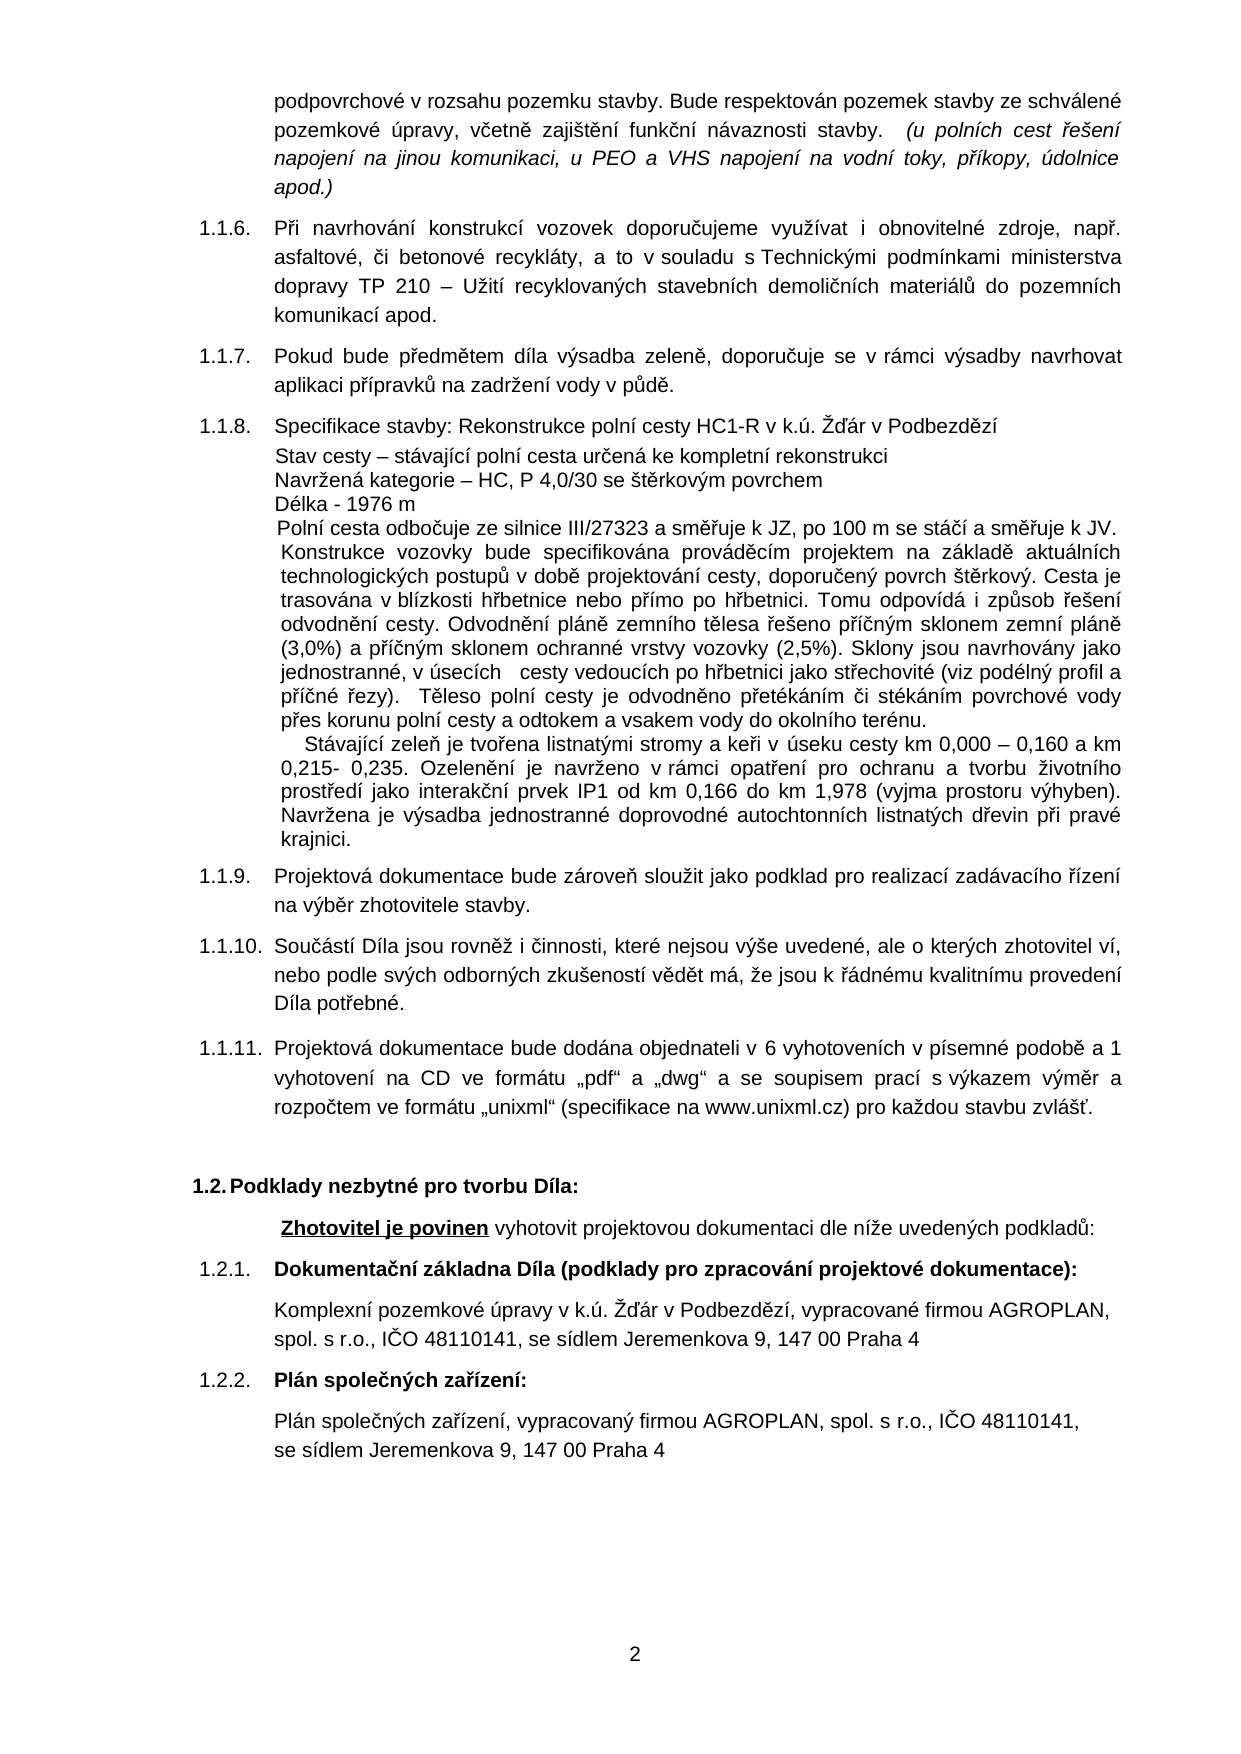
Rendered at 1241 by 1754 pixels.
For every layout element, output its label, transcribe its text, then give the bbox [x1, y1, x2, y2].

text Stav cesty – stávající polní cesta určená ke kompletní rekonstrukci [148, 444, 1122, 468]
text Polní cesta odbočuje ze silnice III/27323 a směřuje k JZ, po 100 m se stáčí a směřuje k JV. Konstrukce vozovky bude specifikována prováděcím projektem na základě aktuálních technologických postupů v době projektování cesty, doporučený povrch štěrkový. Cesta je trasována v blízkosti hřbetnice nebo přímo po hřbetnici. Tomu odpovídá i způsob řešení odvodnění cesty. Odvodnění pláně zemního tělesa řešeno příčným sklonem zemní pláně (3,0%) a příčným sklonem ochranné vrstvy vozovky (2,5%). Sklony jsou navrhovány jako jednostranné, v úsecích cesty vedoucích po hřbetnici jako střechovité (viz podélný profil a příčné řezy). Těleso polní cesty je odvodněno přetékáním či stékáním povrchové vody přes korunu polní cesty a odtokem a vsakem vody do okolního terénu. [148, 516, 1122, 731]
list Dokumentační základna Díla (podklady pro zpracování projektové dokumentace): [199, 1257, 1122, 1281]
text Délka - 1976 m [148, 492, 1122, 516]
list Součástí Díla jsou rovněž i činnosti, které nejsou výše uvedené, ale o kterých zhotovitel ví, nebo podle svých odborných zkušeností vědět má, že jsou k řádnému kvalitnímu provedení Díla potřebné. [199, 934, 1122, 1015]
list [199, 89, 1122, 199]
list Projektová dokumentace bude zároveň sloužit jako podklad pro realizací zadávacího řízení na výběr zhotovitele stavby. [199, 864, 1122, 916]
list Při navrhování konstrukcí vozovek doporučujeme využívat i obnovitelné zdroje, např. asfaltové, či betonové recykláty, a to v souladu s Technickými podmínkami ministerstva dopravy TP 210 – Užití recyklovaných stavebních demoličních materiálů do pozemních komunikací apod. [199, 216, 1122, 326]
list Komplexní pozemkové úpravy v k.ú. Žďár v Podbezdězí, vypracované firmou AGROPLAN, spol. s r.o., IČO 48110141, se sídlem Jeremenkova 9, 147 00 Praha 4 [274, 1298, 1122, 1351]
list Specifikace stavby: Rekonstrukce polní cesty HC1-R v k.ú. Žďár v Podbezdězí [199, 414, 1122, 438]
list Plán společných zařízení, vypracovaný firmou AGROPLAN, spol. s r.o., IČO 48110141, se sídlem Jeremenkova 9, 147 00 Praha 4 [274, 1409, 1122, 1462]
text Navržená kategorie – HC, P 4,0/30 se štěrkovým povrchem [148, 468, 1122, 492]
list Projektová dokumentace bude dodána objednateli v 6 vyhotoveních v písemné podobě a 1 vyhotovení na CD ve formátu „pdf“ a „dwg“ a se soupisem prací s výkazem výměr a rozpočtem ve formátu „unixml“ (specifikace na www.unixml.cz) pro každou stavbu zvlášť. [199, 1032, 1122, 1120]
list Zhotovitel je povinen vyhotovit projektovou dokumentaci dle níže uvedených podkladů: [281, 1215, 1122, 1239]
list Podklady nezbytné pro tvorbu Díla: [192, 1174, 1122, 1198]
text Stávající zeleň je tvořena listnatými stromy a keři v úseku cesty km 0,000 – 0,160 a km 0,215- 0,235. Ozelenění je navrženo v rámci opatření pro ochranu a tvorbu životního prostředí jako interakční prvek IP1 od km 0,166 do km 1,978 (vyjma prostoru výhyben). Navržena je výsadba jednostranné doprovodné autochtonních listnatých dřevin při pravé krajnici. [148, 731, 1122, 851]
list Plán společných zařízení: [199, 1368, 1122, 1392]
list Pokud bude předmětem díla výsadba zeleně, doporučuje se v rámci výsadby navrhovat aplikaci přípravků na zadržení vody v půdě. [199, 344, 1122, 396]
